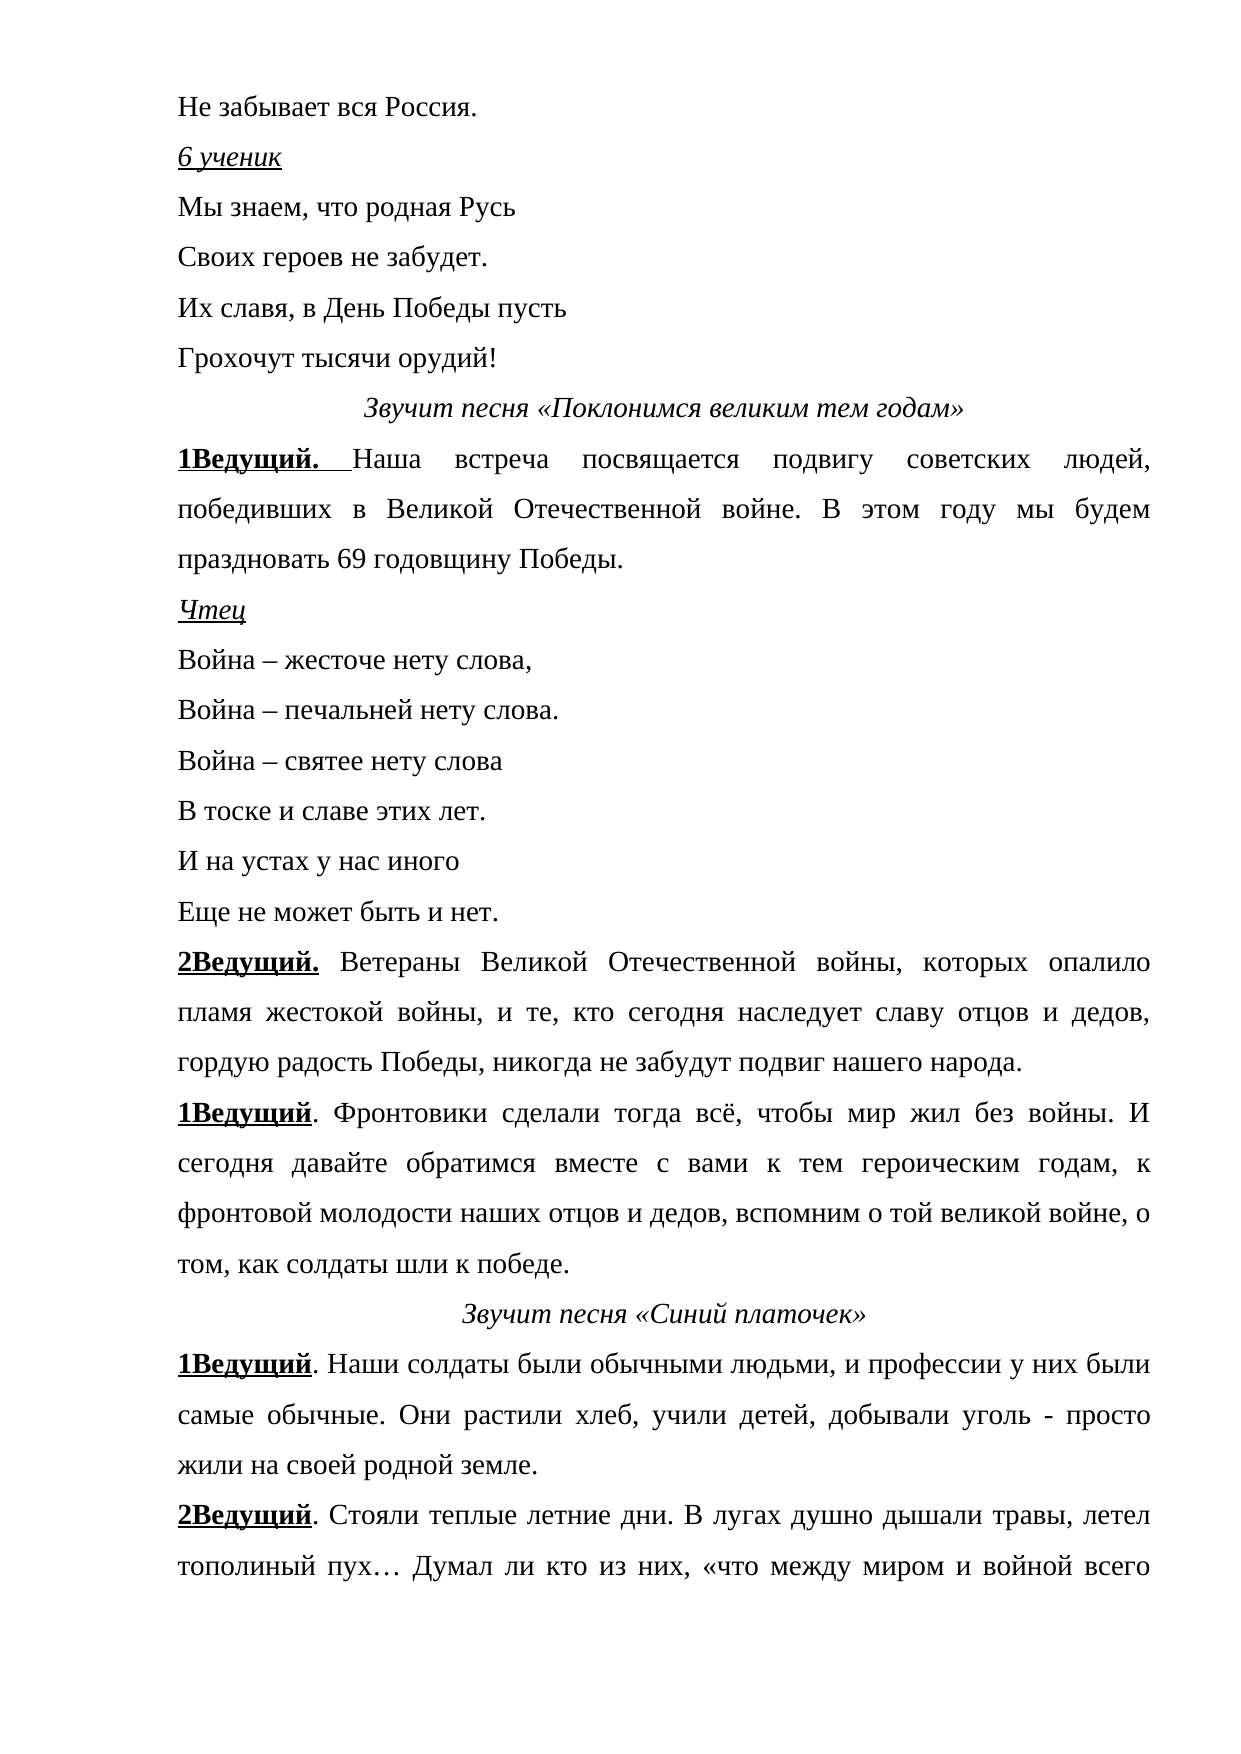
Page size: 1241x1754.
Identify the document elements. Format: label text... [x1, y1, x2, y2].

text 6 ученик [177, 139, 1152, 172]
text Своих героев не забудет. [177, 239, 1152, 273]
text 2Ведущий. Ветераны Великой Отечественной войны, которых опалило пламя жестокой войны, и те, кто сегодня наследует славу отцов и дедов, гордую радость Победы, никогда не забудут подвиг нашего народа. [177, 944, 1152, 1078]
text 1Ведущий. Наши солдаты были обычными людьми, и профессии у них были самые обычные. Они растили хлеб, учили детей, добывали уголь - просто жили на своей родной земле. [177, 1346, 1152, 1481]
text 1Ведущий. Наша встреча посвящается подвигу советских людей, победивших в Великой Отечественной войне. В этом году мы будем праздновать 69 годовщину Победы. [177, 441, 1152, 575]
text Еще не может быть и нет. [177, 894, 1152, 927]
text Не забывает вся Россия. [177, 89, 1152, 122]
text 1Ведущий. Фронтовики сделали тогда всё, чтобы мир жил без войны. И сегодня давайте обратимся вместе с вами к тем героическим годам, к фронтовой молодости наших отцов и дедов, вспомним о той великой войне, о том, как солдаты шли к победе. [177, 1095, 1152, 1279]
text Война – жесточе нету слова, [177, 642, 1152, 676]
text Их славя, в День Победы пусть [177, 290, 1152, 323]
text В тоске и славе этих лет. [177, 793, 1152, 827]
text Война – печальней нету слова. [177, 692, 1152, 726]
text Мы знаем, что родная Русь [177, 189, 1152, 223]
text Звучит песня «Поклонимся великим тем годам» [177, 391, 1152, 424]
text Война – святее нету слова [177, 743, 1152, 776]
text Звучит песня «Синий платочек» [177, 1296, 1152, 1330]
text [177, 1497, 1152, 1581]
text Грохочут тысячи орудий! [177, 340, 1152, 374]
text Чтец [177, 592, 1152, 625]
text И на устах у нас иного [177, 843, 1152, 877]
